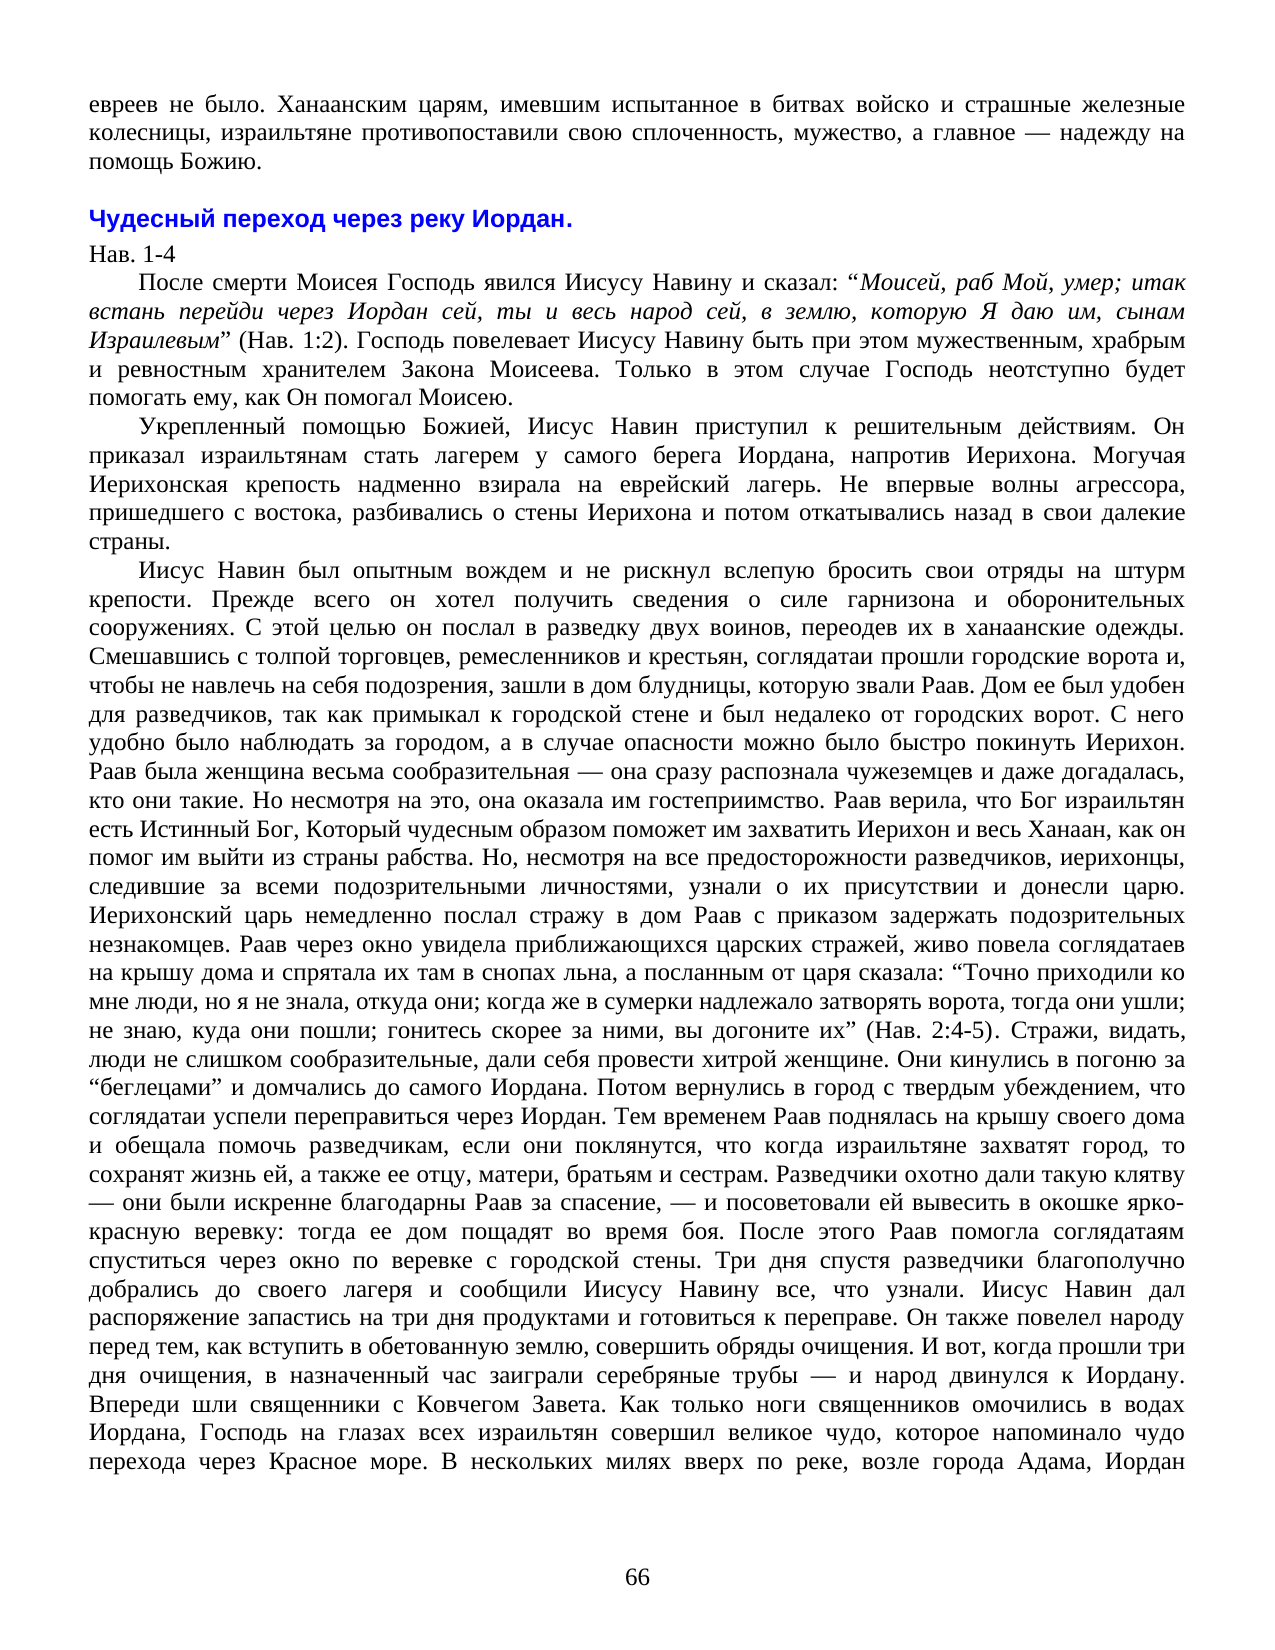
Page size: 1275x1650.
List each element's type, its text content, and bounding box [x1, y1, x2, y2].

text Укрепленный помощью Божией, Иисус Навин приступил к решительным действиям. Он приказал израильтянам стать лагерем у самого берега Иордана, напротив Иерихона. Могучая Иерихонская крепость надменно взирала на еврейский лагерь. Не впервые волны агрессора, пришедшего с востока, разбивались о стены Иерихона и потом откатывались назад в свои далекие страны. [89, 411, 1186, 555]
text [89, 89, 1186, 175]
subtitle Чудесный переход через реку Иордан. [89, 204, 1186, 232]
text После смерти Моисея Господь явился Иисусу Навину и сказал: “Моисей, раб Мой, умер; итак встань перейди через Иордан сей, ты и весь народ сей, в землю, которую Я даю им, сынам Израилевым” (Нав. 1:2). Господь повелевает Иисусу Навину быть при этом мужественным, храбрым и ревностным хранителем Закона Моисеева. Только в этом случае Господь неотступно будет помогать ему, как Он помогал Моисею. [89, 267, 1186, 411]
text Нав. 1-4 [89, 239, 1186, 267]
